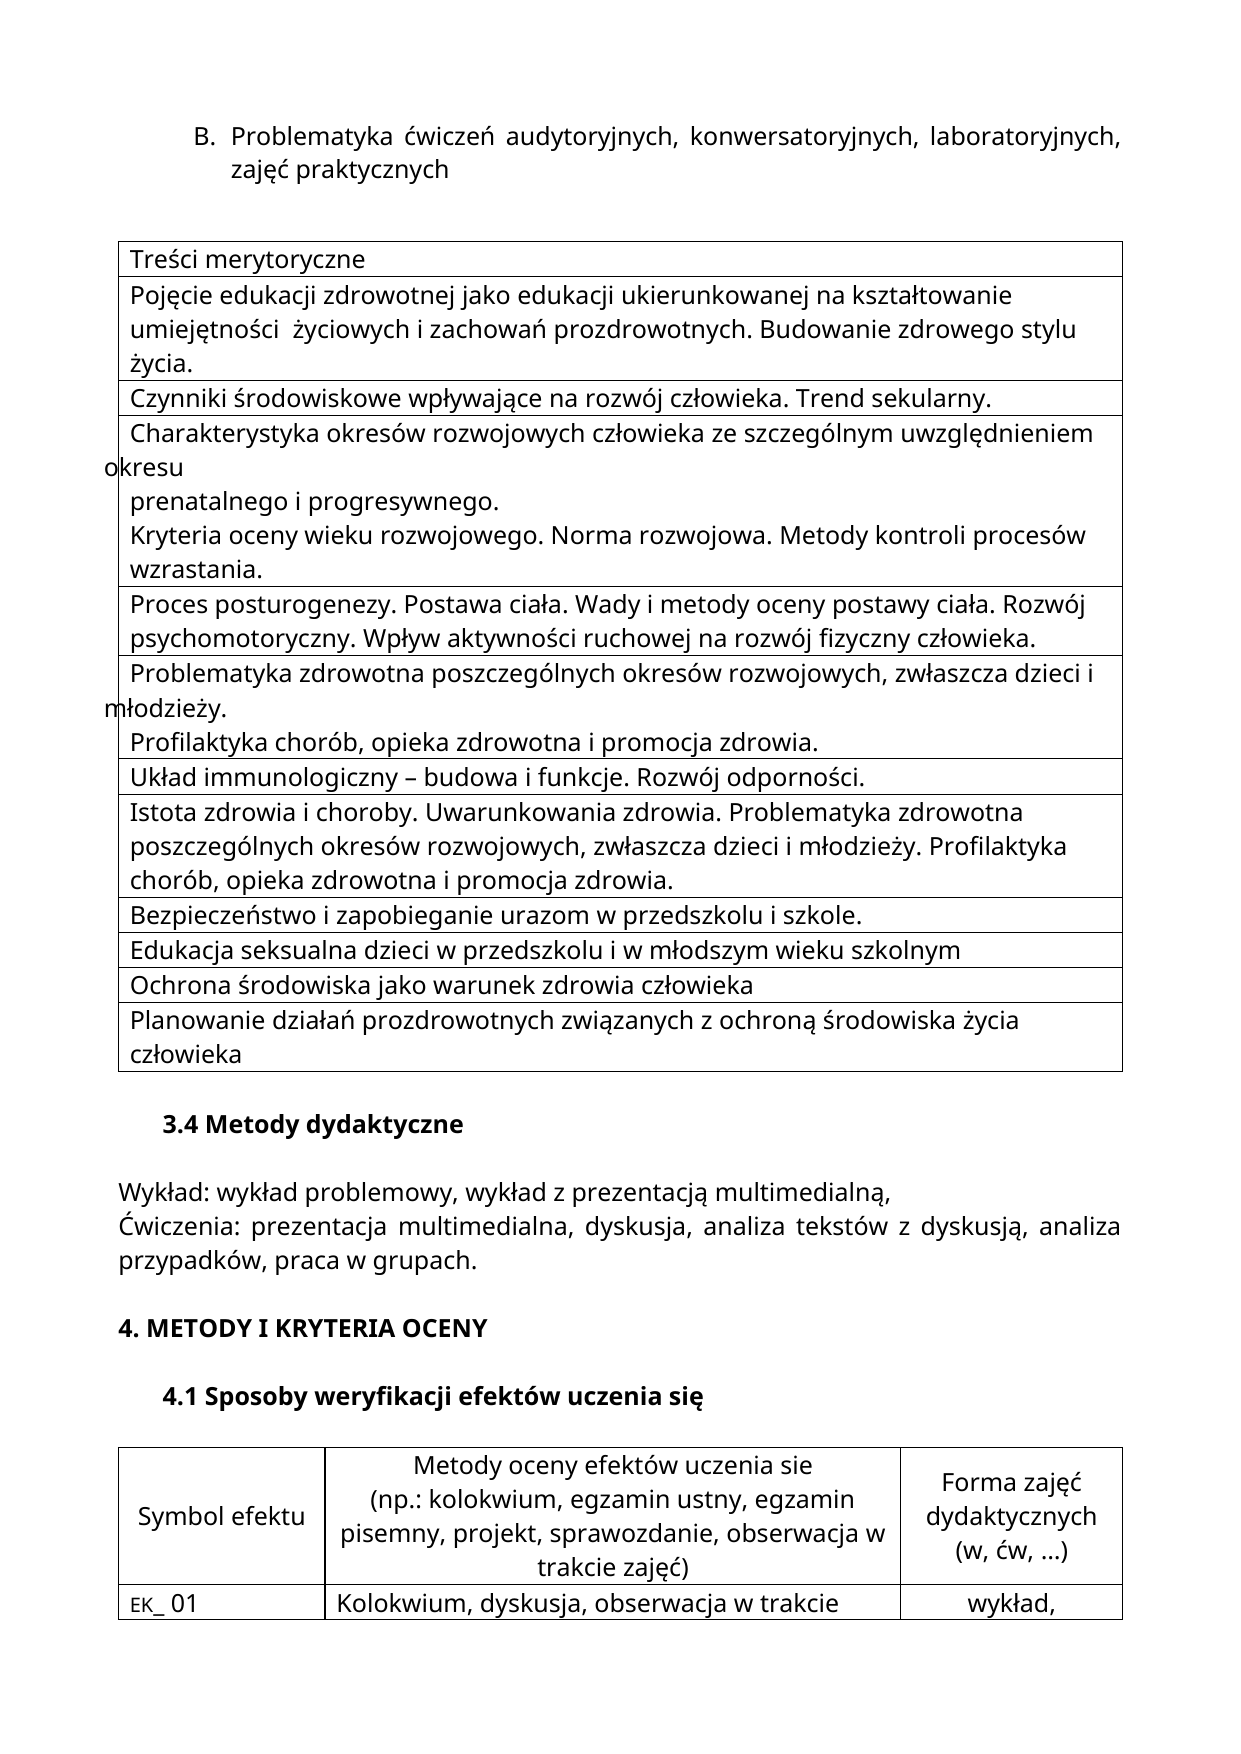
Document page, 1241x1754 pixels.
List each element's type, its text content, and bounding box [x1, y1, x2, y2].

text Wykład: wykład problemowy, wykład z prezentacją multimedialną, [118, 1174, 1122, 1208]
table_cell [326, 1585, 900, 1619]
table_header Forma zajęć dydaktycznych (w, ćw, …) [901, 1448, 1122, 1584]
table_cell wykład, ćwiczenia [901, 1585, 1122, 1619]
table_cell Proces posturogenezy. Postawa ciała. Wady i metody oceny postawy ciała. Rozwój psychomotoryczny. Wpływ aktywności ruchowej na rozwój fizyczny człowieka. [119, 587, 1122, 655]
list Problematyka ćwiczeń audytoryjnych, konwersatoryjnych, laboratoryjnych, zajęć praktycznych [193, 118, 1122, 186]
table_cell ek_ 01 [119, 1585, 324, 1619]
text 3.4 Metody dydaktyczne [162, 1106, 1122, 1140]
table_cell Edukacja seksualna dzieci w przedszkolu i w młodszym wieku szkolnym [119, 933, 1122, 967]
text 4.1 Sposoby weryfikacji efektów uczenia się [162, 1379, 1122, 1413]
table_cell Charakterystyka okresów rozwojowych człowieka ze szczególnym uwzględnieniem okresu prenatalnego i progresywnego. Kryteria oceny wieku rozwojowego. Norma rozwojowa. Metody kontroli procesów wzrastania. [119, 416, 1122, 586]
table_cell Bezpieczeństwo i zapobieganie urazom w przedszkolu i szkole. [119, 898, 1122, 932]
table_cell Czynniki środowiskowe wpływające na rozwój człowieka. Trend sekularny. [119, 381, 1122, 414]
text 4. METODY I KRYTERIA OCENY [118, 1311, 1122, 1345]
table_cell Istota zdrowia i choroby. Uwarunkowania zdrowia. Problematyka zdrowotna poszczególnych okresów rozwojowych, zwłaszcza dzieci i młodzieży. Profilaktyka chorób, opieka zdrowotna i promocja zdrowia. [119, 795, 1122, 897]
table_cell Planowanie działań prozdrowotnych związanych z ochroną środowiska życia człowieka [119, 1003, 1122, 1071]
table_cell Układ immunologiczny – budowa i funkcje. Rozwój odporności. [119, 759, 1122, 793]
text Ćwiczenia: prezentacja multimedialna, dyskusja, analiza tekstów z dyskusją, analiza przypadków, praca w grupach. [118, 1208, 1122, 1277]
table_header Metody oceny efektów uczenia sie (np.: kolokwium, egzamin ustny, egzamin pisemny, projekt, sprawozdanie, obserwacja w trakcie zajęć) [326, 1448, 900, 1584]
table_cell Problematyka zdrowotna poszczególnych okresów rozwojowych, zwłaszcza dzieci i młodzieży. Profilaktyka chorób, opieka zdrowotna i promocja zdrowia. [119, 656, 1122, 758]
table_header Symbol efektu [119, 1448, 324, 1584]
table_header Treści merytoryczne [119, 242, 1122, 276]
table_cell Ochrona środowiska jako warunek zdrowia człowieka [119, 968, 1122, 1002]
table_cell Pojęcie edukacji zdrowotnej jako edukacji ukierunkowanej na kształtowanie umiejętności życiowych i zachowań prozdrowotnych. Budowanie zdrowego stylu życia. [119, 277, 1122, 379]
